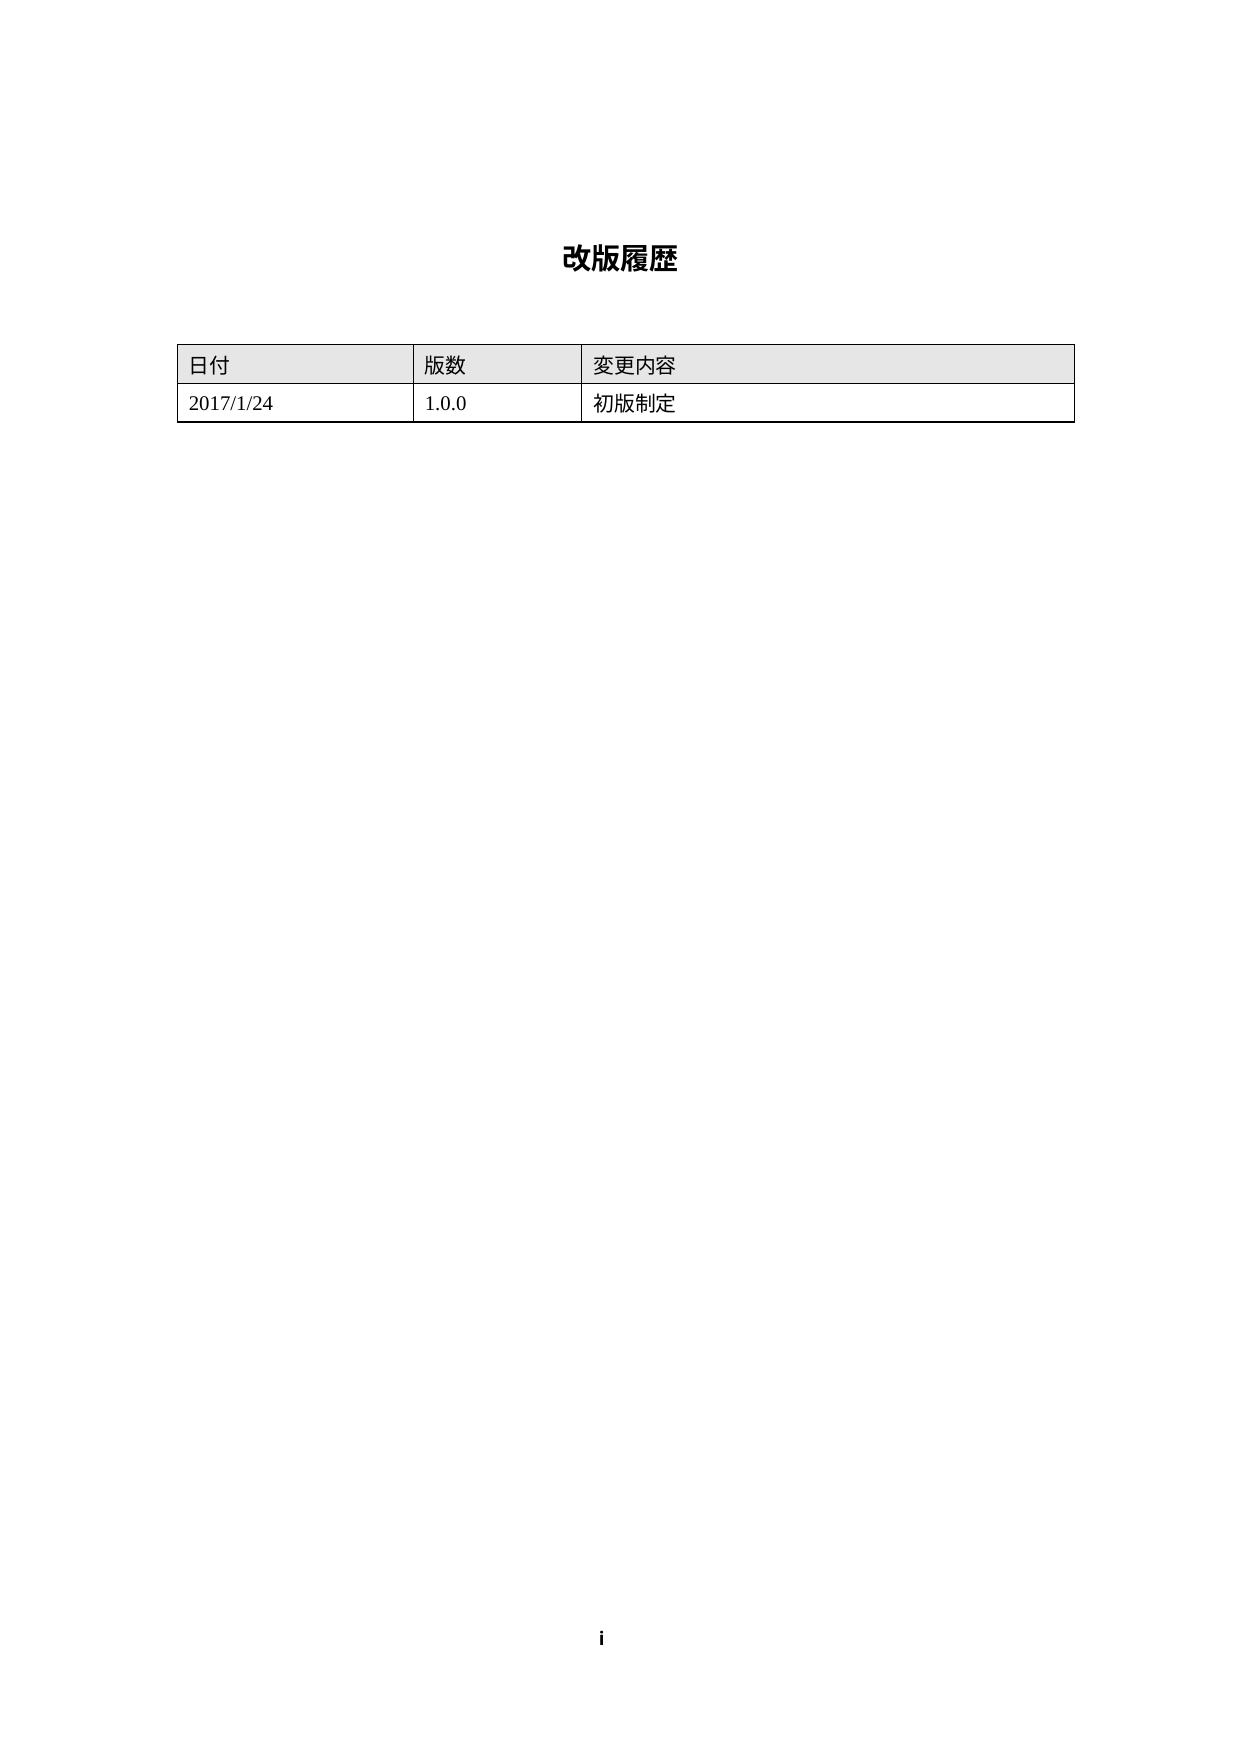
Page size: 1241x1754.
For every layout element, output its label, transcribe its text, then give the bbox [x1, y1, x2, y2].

text 改版履歴 [177, 219, 1063, 294]
table_header 変更内容 [582, 345, 1074, 383]
table_header 版数 [414, 345, 581, 383]
table_header 日付 [178, 345, 413, 383]
table_cell 1.0.0 [414, 384, 581, 421]
table_cell 2017/1/24 [178, 384, 413, 421]
table_cell 初版制定 [582, 384, 1074, 421]
